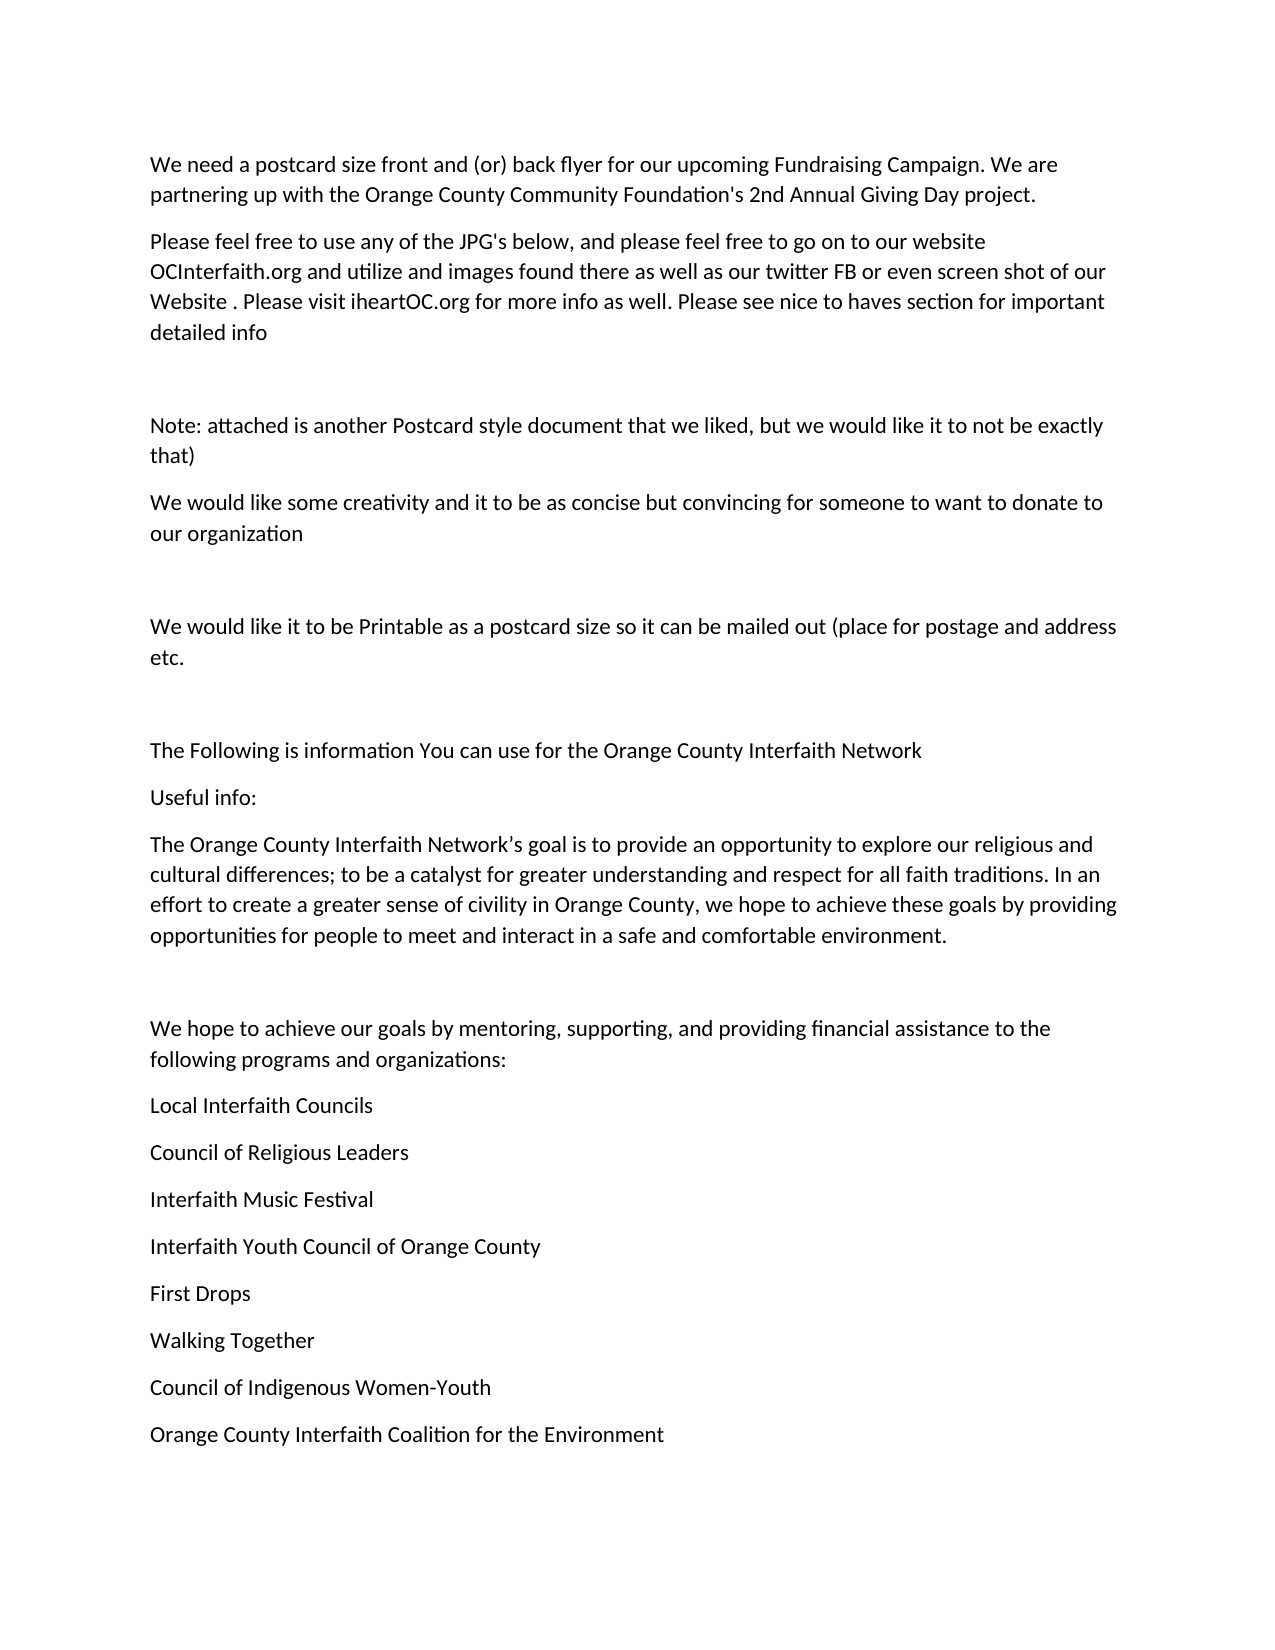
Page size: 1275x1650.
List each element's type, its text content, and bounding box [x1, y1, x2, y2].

text Council of Religious Leaders [150, 1138, 1125, 1167]
text Walking Together [150, 1326, 1125, 1354]
text Interfaith Music Festival [150, 1185, 1125, 1213]
text We would like it to be Printable as a postcard size so it can be mailed out (place for postage and address etc. [150, 612, 1125, 671]
text The Following is information You can use for the Orange County Interfaith Network [150, 736, 1125, 764]
text Please feel free to use any of the JPG's below, and please feel free to go on to our website OCInterfaith.org and utilize and images found there as well as our twitter FB or even screen shot of our Website . Please visit iheartOC.org for more info as well. Please see nice to haves section for important detailed info [150, 227, 1125, 346]
text The Orange County Interfaith Network’s goal is to provide an opportunity to explore our religious and cultural differences; to be a catalyst for greater understanding and respect for all faith traditions. In an effort to create a greater sense of civility in Orange County, we hope to achieve these goals by providing opportunities for people to meet and interact in a safe and comfortable environment. [150, 830, 1125, 949]
text Council of Indigenous Women-Youth [150, 1373, 1125, 1401]
text Interfaith Youth Council of Orange County [150, 1232, 1125, 1260]
text Orange County Interfaith Coalition for the Environment [150, 1420, 1125, 1448]
text Useful info: [150, 783, 1125, 811]
text Local Interfaith Councils [150, 1092, 1125, 1120]
text We need a postcard size front and (or) back flyer for our upcoming Fundraising Campaign. We are partnering up with the Orange County Community Foundation's 2nd Annual Giving Day project. [150, 150, 1125, 208]
text Note: attached is another Postcard style document that we liked, but we would like it to not be exactly that) [150, 411, 1125, 470]
text We hope to achieve our goals by mentoring, supporting, and providing financial assistance to the following programs and organizations: [150, 1014, 1125, 1073]
text We would like some creativity and it to be as concise but convincing for someone to want to donate to our organization [150, 488, 1125, 547]
text First Drops [150, 1279, 1125, 1307]
